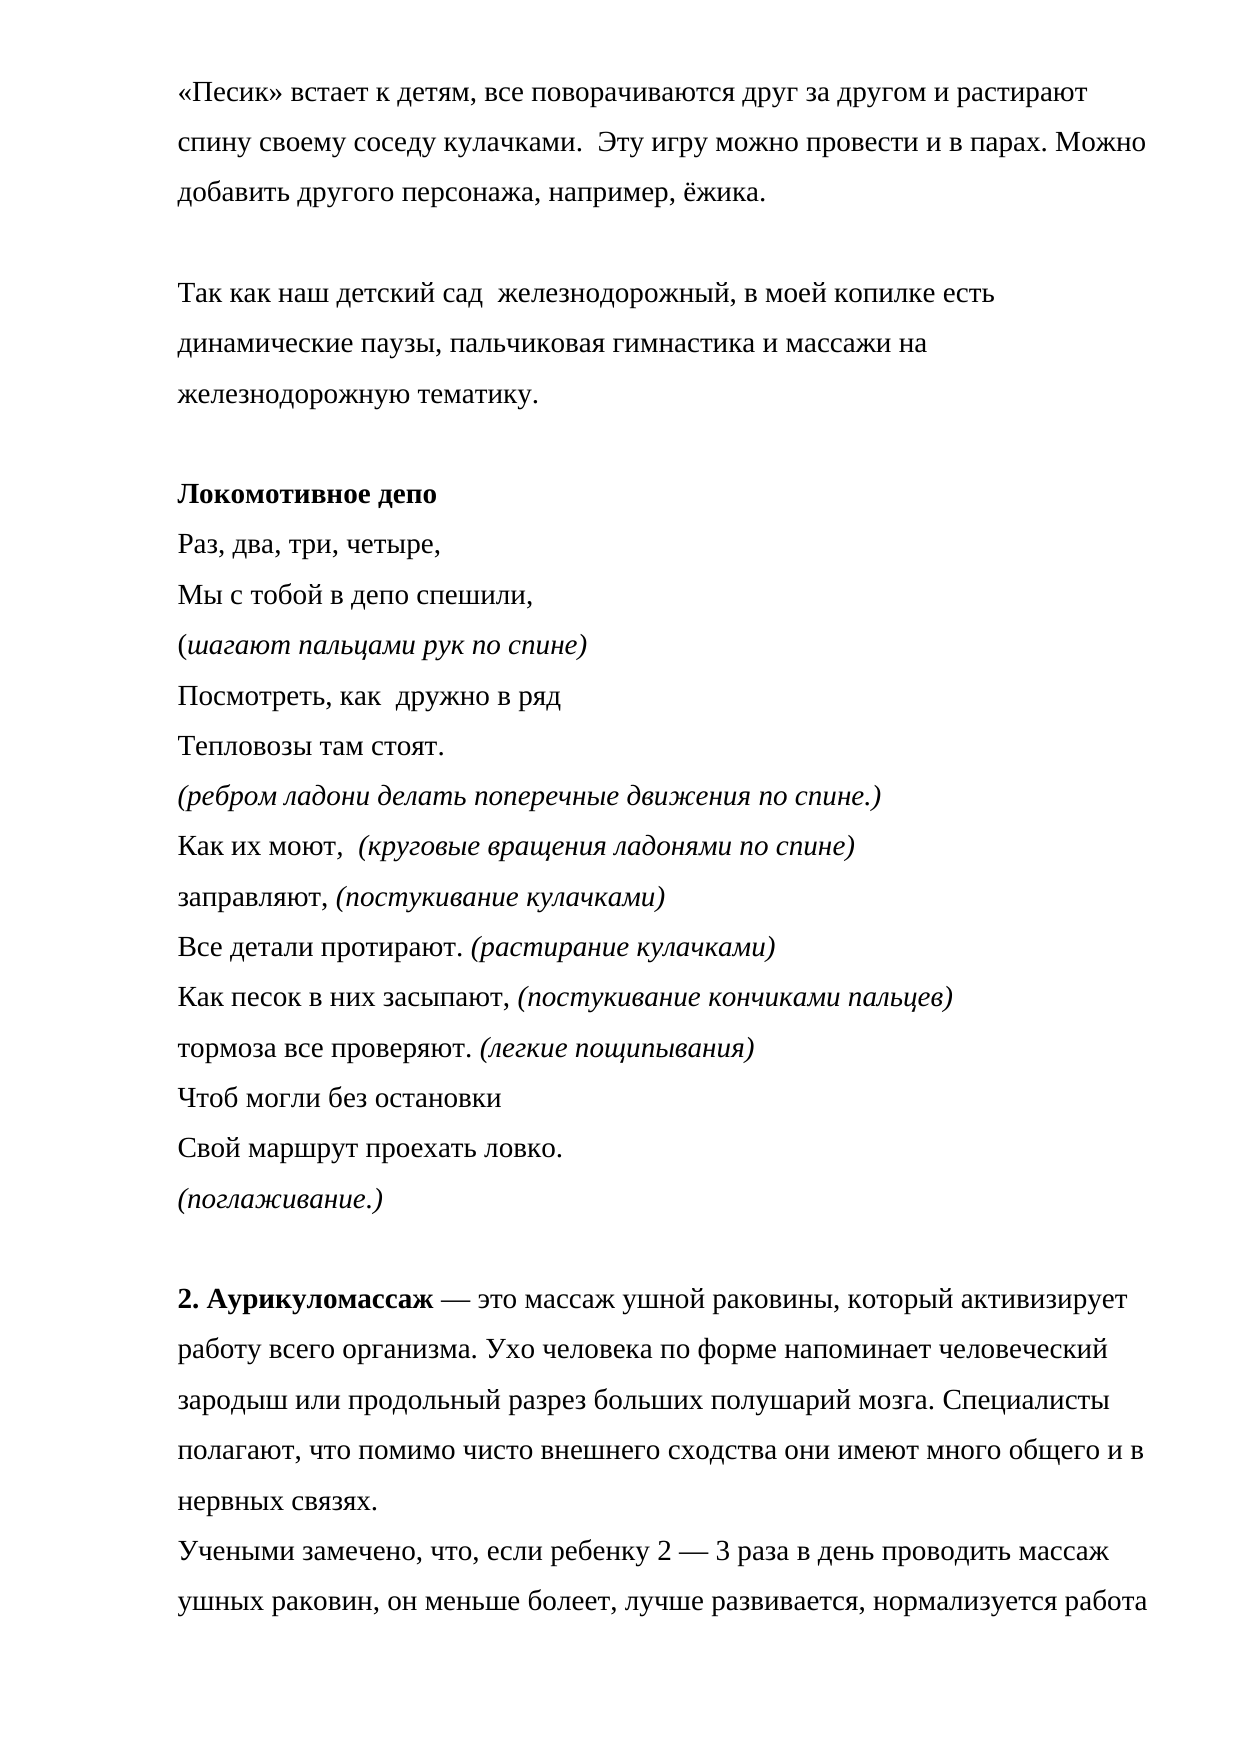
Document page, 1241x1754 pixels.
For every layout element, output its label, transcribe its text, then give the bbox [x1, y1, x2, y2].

text Свой маршрут проехать ловко. [177, 1130, 1152, 1164]
text (ребром ладони делать поперечные движения по спине.) [177, 778, 1152, 812]
text (поглаживание.) [177, 1181, 1152, 1214]
text «Песик» встает к детям, все поворачиваются друг за другом и растирают спину своему соседу кулачками. Эту игру можно провести и в парах. Можно добавить другого персонажа, например, ёжика. [177, 74, 1152, 208]
text Посмотреть, как дружно в ряд [177, 678, 1152, 711]
text Все детали протирают. (растирание кулачками) [177, 929, 1152, 963]
text (шагают пальцами рук по спине) [177, 627, 1152, 661]
text Тепловозы там стоят. [177, 728, 1152, 761]
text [177, 1533, 1152, 1617]
text Раз, два, три, четыре, [177, 527, 1152, 560]
text Локомотивное депо [177, 476, 1152, 510]
text Так как наш детский сад железнодорожный, в моей копилке есть динамические паузы, пальчиковая гимнастика и массажи на железнодорожную тематику. [177, 275, 1152, 409]
text заправляют, (постукивание кулачками) [177, 879, 1152, 912]
text 2. Аурикуломассаж — это массаж ушной раковины, который активизирует работу всего организма. Ухо человека по форме напоминает человеческий зародыш или продольный разрез больших полушарий мозга. Специалисты полагают, что помимо чисто внешнего сходства они имеют много общего и в нервных связях. [177, 1281, 1152, 1516]
text Чтоб могли без остановки [177, 1080, 1152, 1114]
text Как песок в них засыпают, (постукивание кончиками пальцев) [177, 979, 1152, 1013]
text Мы с тобой в депо спешили, [177, 577, 1152, 611]
text Как их моют, (круговые вращения ладонями по спине) [177, 828, 1152, 862]
text тормоза все проверяют. (легкие пощипывания) [177, 1030, 1152, 1063]
